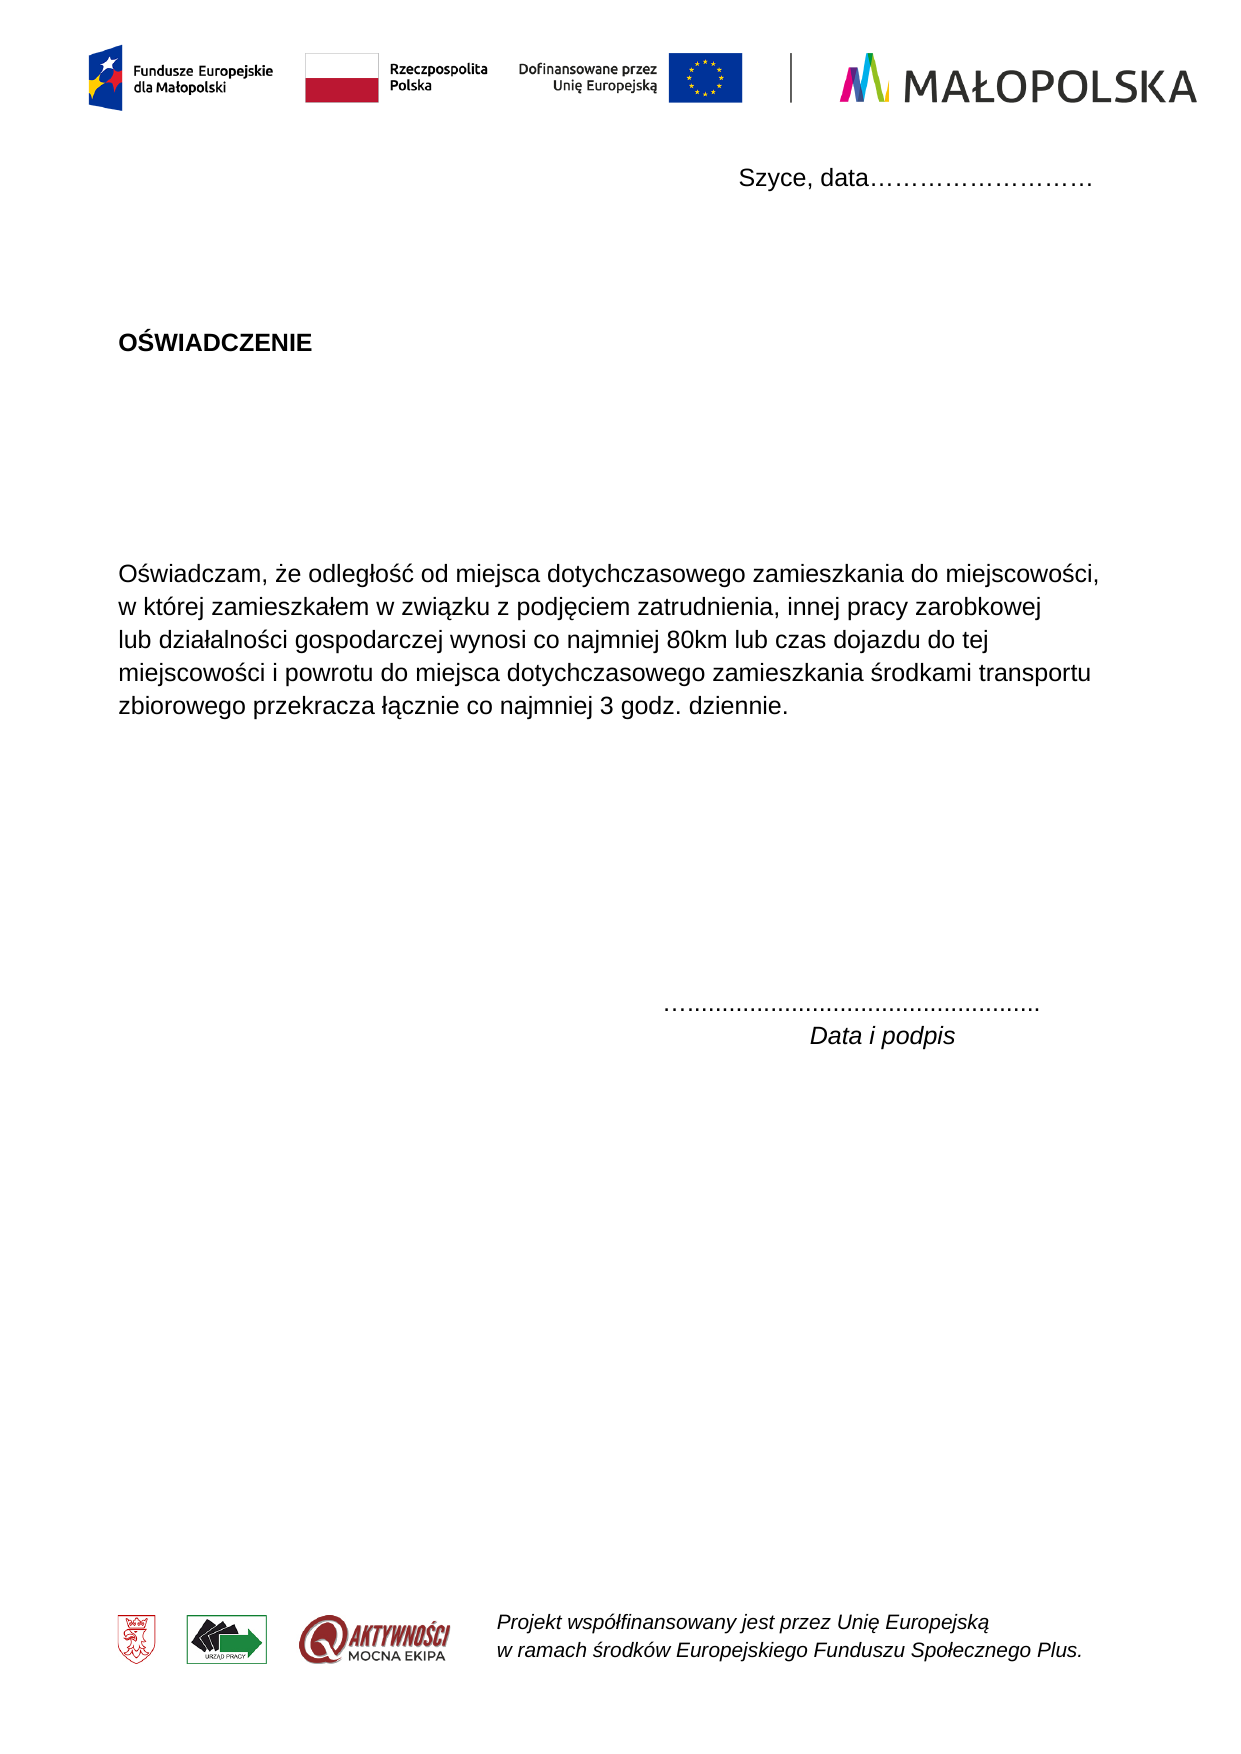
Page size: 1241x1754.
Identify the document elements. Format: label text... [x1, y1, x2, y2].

picture [73, 28, 1214, 127]
picture [117, 1615, 451, 1664]
text Oświadczam, że odległość od miejsca dotychczasowego zamieszkania do miejscowości, w której zamieszkałem w związku z podjęciem zatrudnienia, innej pracy zarobkowej lub działalności gospodarczej wynosi co najmniej 80km lub czas dojazdu do tej miejscowości i powrotu do miejsca dotychczasowego zamieszkania środkami transportu zbiorowego przekracza łącznie co najmniej 3 godz. dziennie. [118, 559, 1122, 719]
text Szyce, data……………………… [738, 162, 1122, 191]
text …................................................... [118, 988, 1122, 1017]
text OŚWIADCZENIE [118, 328, 1122, 356]
text Data i podpis [0, 1021, 1122, 1050]
